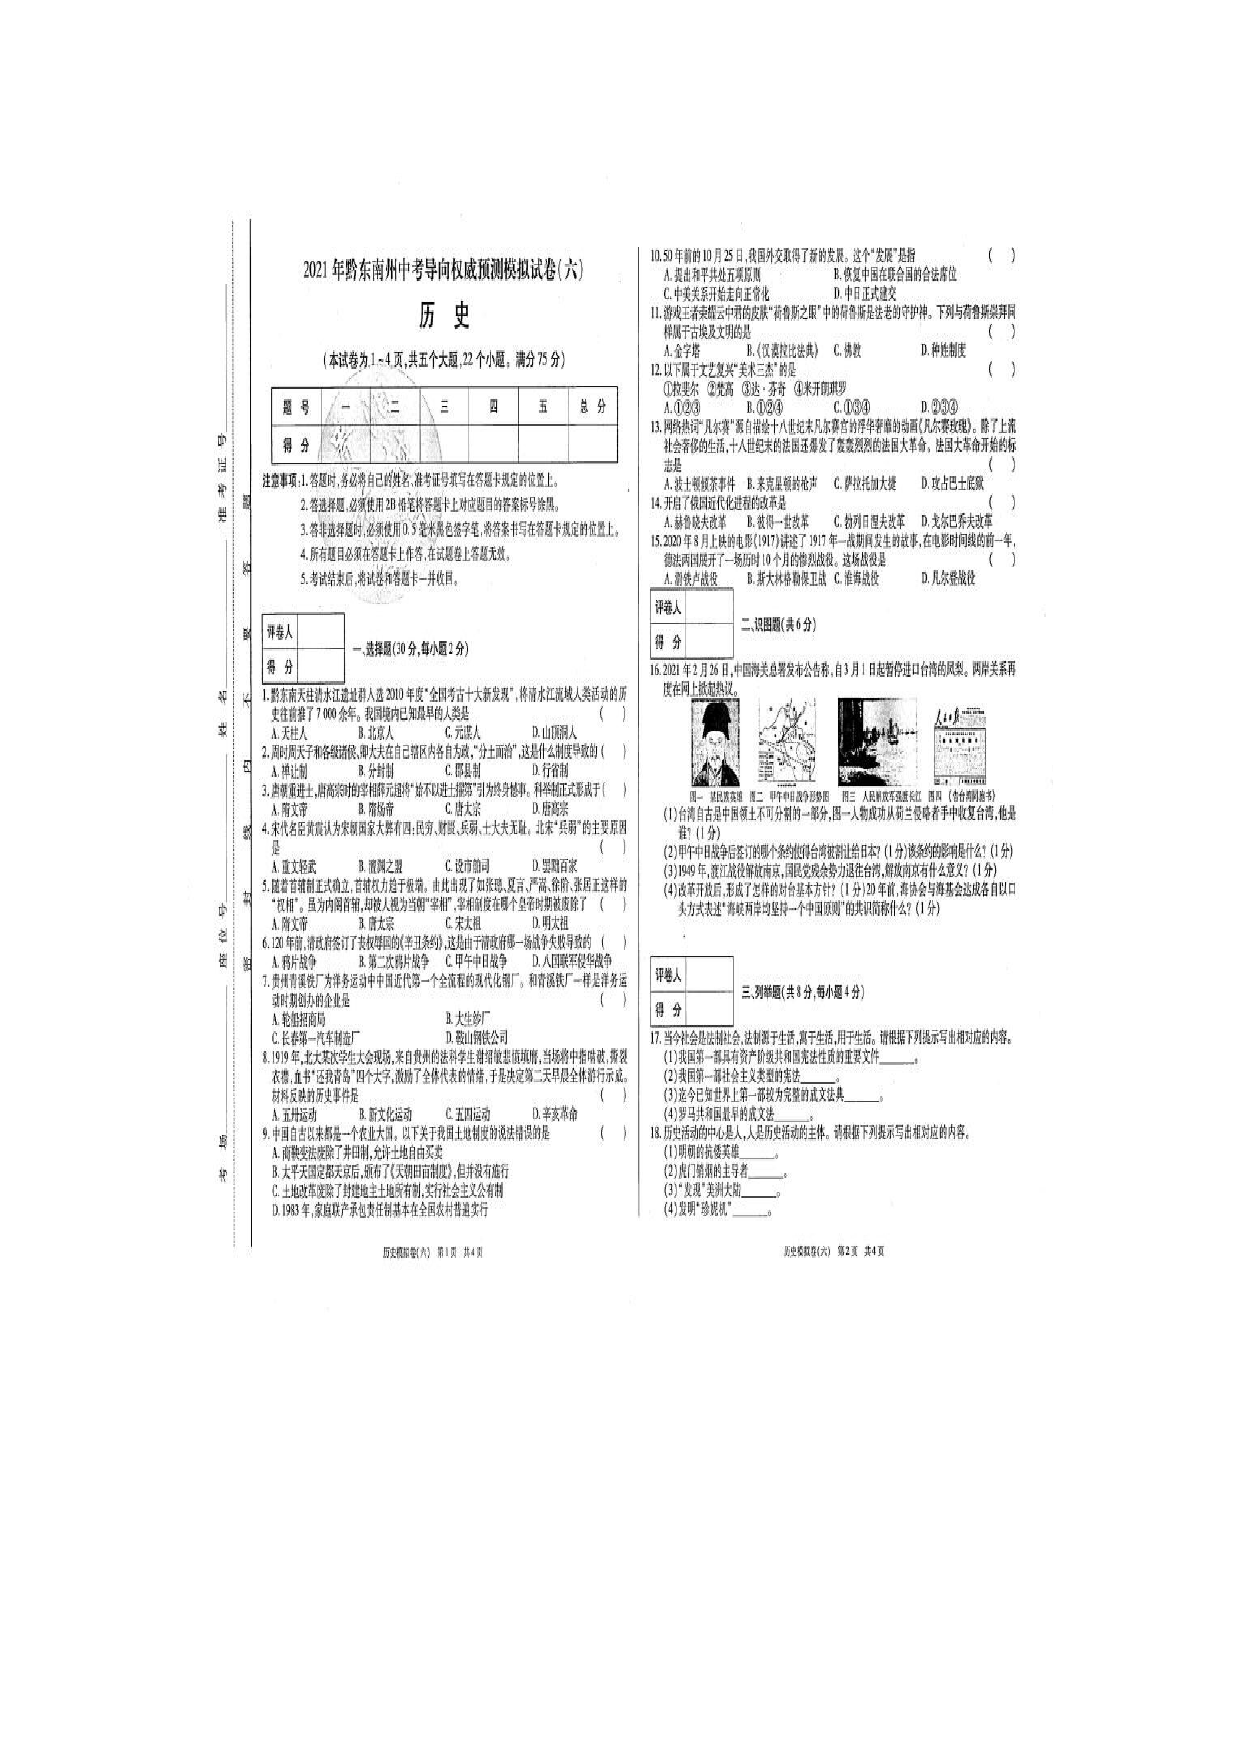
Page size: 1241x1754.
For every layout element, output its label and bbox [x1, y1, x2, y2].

picture [187, 162, 1054, 1317]
